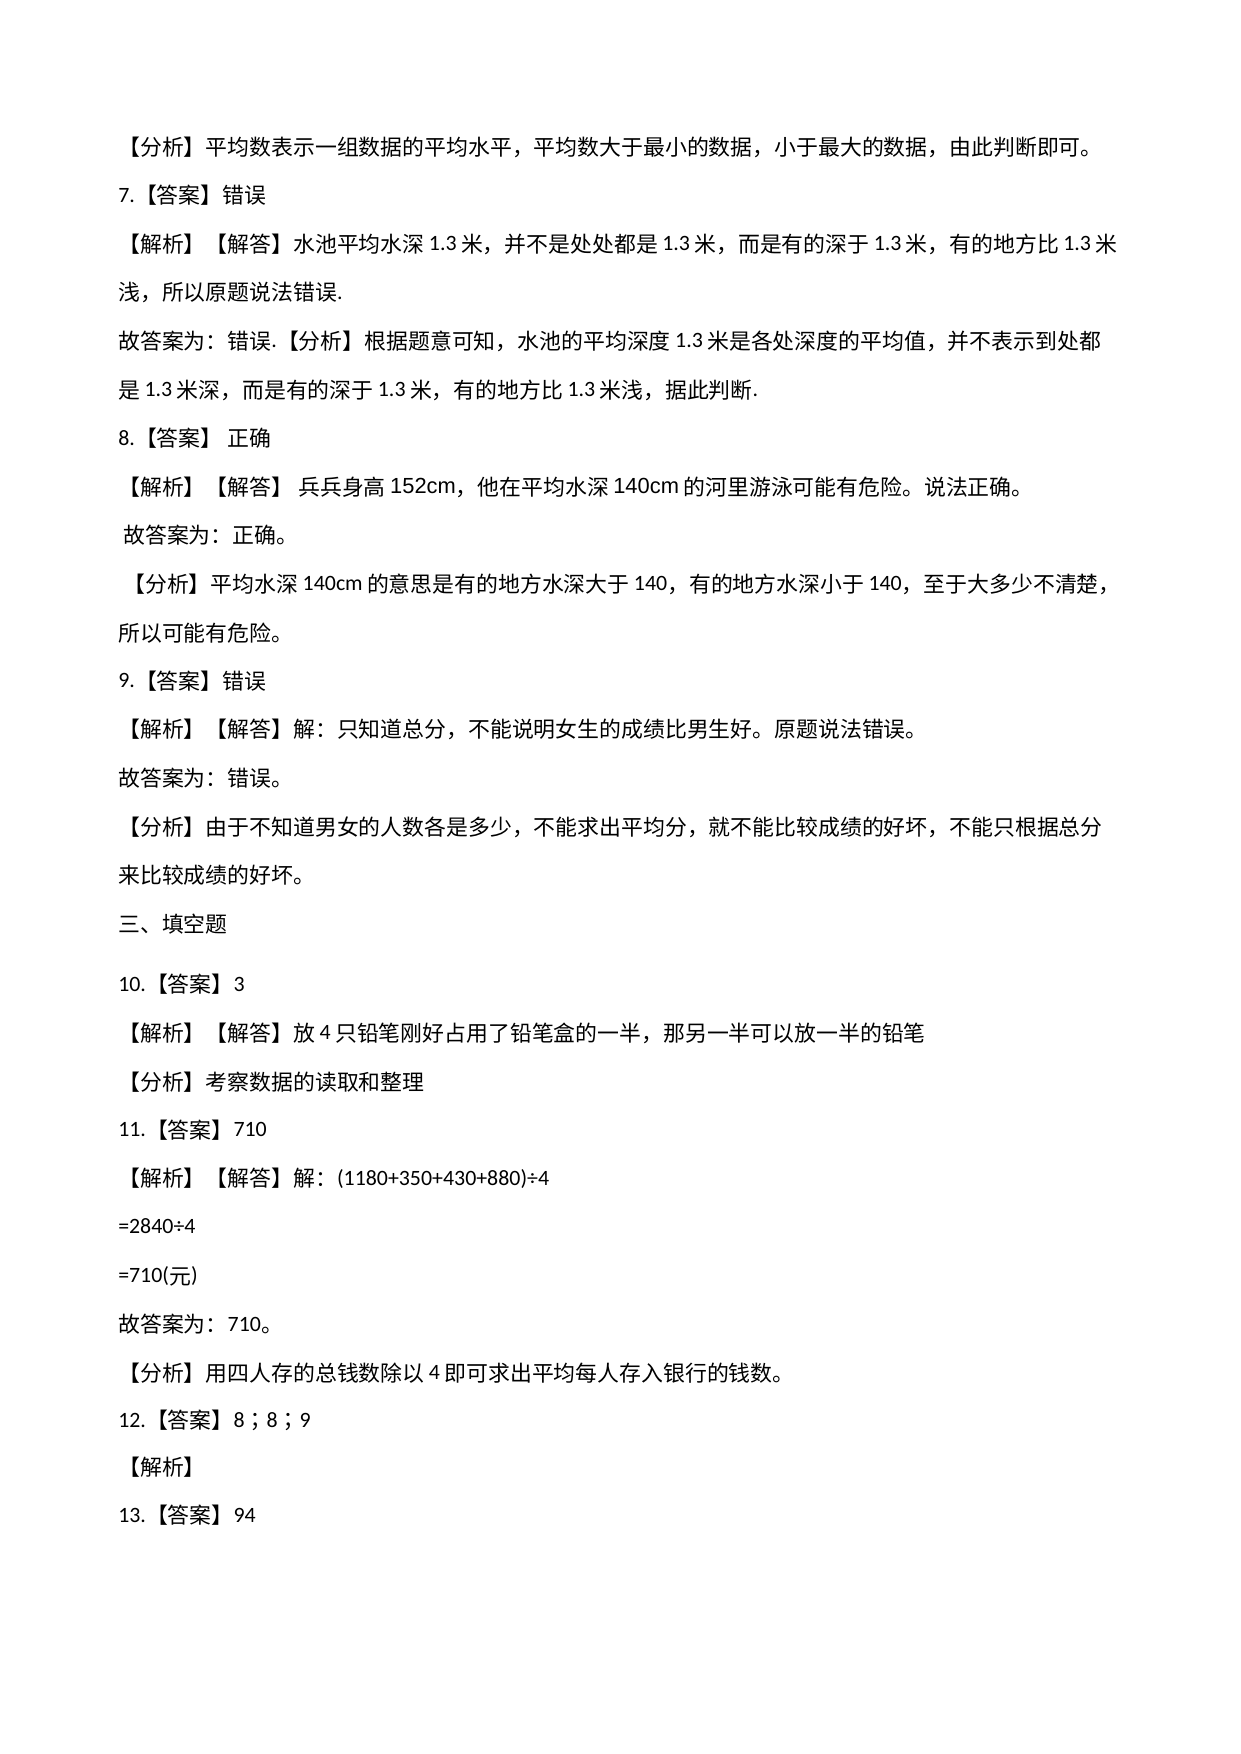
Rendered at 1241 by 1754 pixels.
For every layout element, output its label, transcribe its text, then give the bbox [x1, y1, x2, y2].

text 7.【答案】错误 [118, 178, 1122, 210]
text 【分析】用四人存的总钱数除以4即可求出平均每人存入银行的钱数。 [118, 1355, 1122, 1388]
text 【解析】【解答】 兵兵身高152cm，他在平均水深140cm的河里游泳可能有危险。说法正确。 故答案为：正确。 【分析】平均水深140cm的意思是有的地方水深大于140，有的地方水深小于140，至于大多少不清楚，所以可能有危险。 [118, 469, 1122, 648]
text 13.【答案】94 [118, 1498, 1122, 1531]
text 【分析】由于不知道男女的人数各是多少，不能求出平均分，就不能比较成绩的好坏，不能只根据总分来比较成绩的好坏。 [118, 809, 1122, 890]
text 【解析】【解答】放4只铅笔刚好占用了铅笔盒的一半，那另一半可以放一半的铅笔 【分析】考察数据的读取和整理 [118, 1015, 1122, 1097]
text 8.【答案】 正确 [118, 421, 1122, 453]
text 【解析】 [118, 1451, 1122, 1483]
text 12.【答案】8；8；9 [118, 1404, 1122, 1436]
text 【解析】【解答】解：只知道总分，不能说明女生的成绩比男生好。原题说法错误。 故答案为：错误。 [118, 712, 1122, 793]
text 【分析】平均数表示一组数据的平均水平，平均数大于最小的数据，小于最大的数据，由此判断即可。 [118, 129, 1122, 162]
text 10.【答案】3 [118, 967, 1122, 999]
text 三、填空题 [118, 906, 1122, 939]
text 11.【答案】710 [118, 1112, 1122, 1145]
text 【解析】【解答】解：(1180+350+430+880)÷4 =2840÷4 =710(元) 故答案为：710。 [118, 1161, 1122, 1339]
text 【解析】【解答】水池平均水深1.3米，并不是处处都是1.3米，而是有的深于1.3米，有的地方比1.3米浅，所以原题说法错误. 故答案为：错误.【分析】根据题意可知，水池的平均深度1.3米是各处深度的平均值，并不表示到处都是1.3米深，而是有的深于1.3米，有的地方比1.3米浅，据此判断. [118, 226, 1122, 405]
text 9.【答案】错误 [118, 664, 1122, 696]
